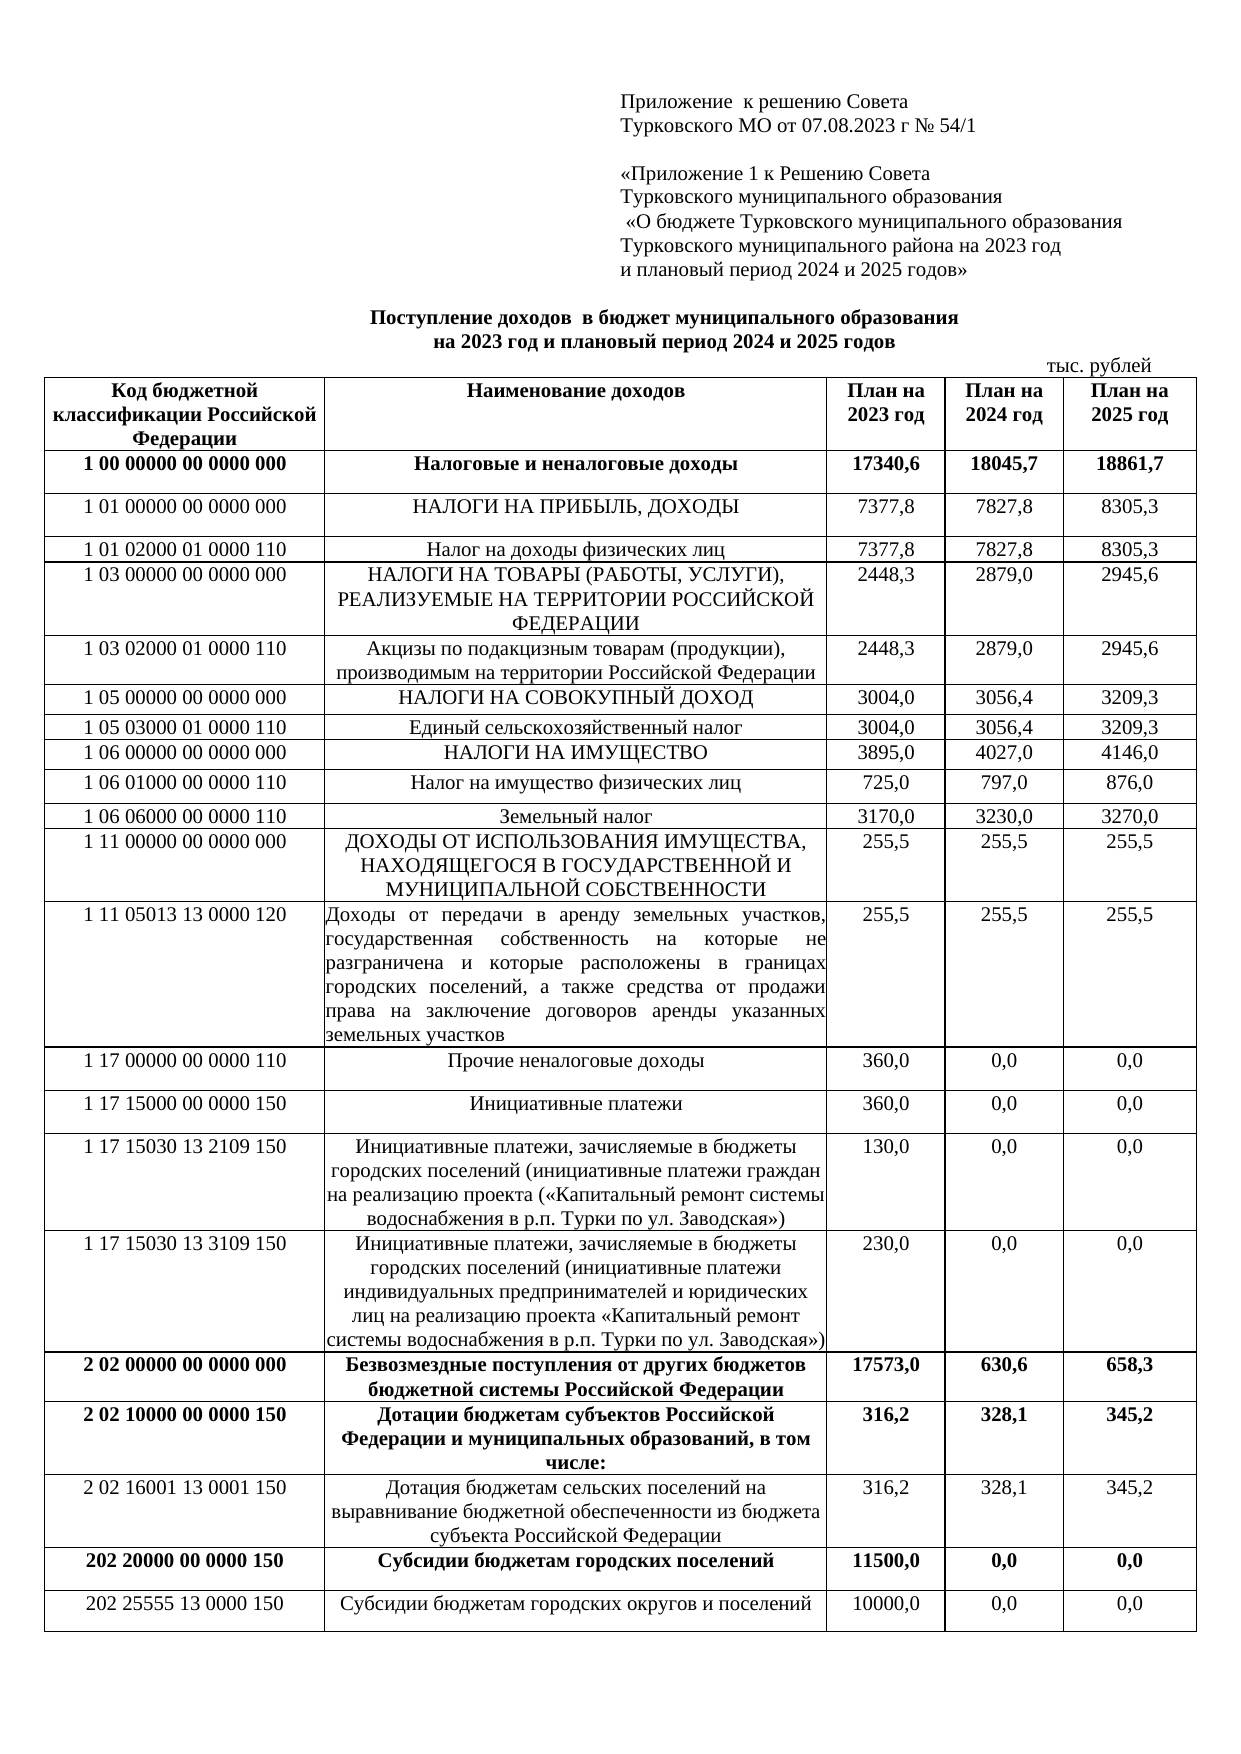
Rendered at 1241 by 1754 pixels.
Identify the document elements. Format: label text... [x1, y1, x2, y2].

table_cell 4027,0 [946, 740, 1063, 769]
table_cell 3056,4 [946, 715, 1063, 739]
table_header План на 2023 год [827, 378, 944, 450]
text тыс. рублей [177, 353, 1152, 377]
table_cell 1 06 00000 00 0000 000 [45, 740, 324, 769]
table_cell 1 17 15030 13 3109 150 [45, 1231, 324, 1351]
table_cell 3209,3 [1064, 685, 1196, 714]
table_cell 1 00 00000 00 0000 000 [45, 451, 324, 493]
table_cell 2945,6 [1064, 636, 1196, 684]
table_cell 255,5 [1064, 902, 1196, 1046]
table_cell 255,5 [946, 829, 1063, 901]
table_cell 876,0 [1064, 770, 1196, 803]
table_header План на 2024 год [946, 378, 1063, 450]
table_cell Безвозмездные поступления от других бюджетов бюджетной системы Российской Федерации [325, 1353, 826, 1401]
table_cell 1 05 03000 01 0000 110 [45, 715, 324, 739]
table_cell 4146,0 [1064, 740, 1196, 769]
table_cell 2448,3 [827, 636, 944, 684]
table_cell 11500,0 [827, 1548, 944, 1590]
table_cell 0,0 [946, 1091, 1063, 1133]
table_cell 18861,7 [1064, 451, 1196, 493]
table_cell 1 17 00000 00 0000 110 [45, 1048, 324, 1089]
table_cell Налог на имущество физических лиц [325, 770, 826, 803]
table_cell Налог на доходы физических лиц [325, 537, 826, 561]
table_cell 0,0 [946, 1134, 1063, 1230]
table_cell ДОХОДЫ ОТ ИСПОЛЬЗОВАНИЯ ИМУЩЕСТВА, НАХОДЯЩЕГОСЯ В ГОСУДАРСТВЕННОЙ И МУНИЦИПАЛЬНОЙ СОБСТВЕННОСТИ [325, 829, 826, 901]
text и плановый период 2024 и 2025 годов» [177, 257, 1152, 281]
table_cell 0,0 [1064, 1091, 1196, 1133]
table_cell Субсидии бюджетам городских поселений [325, 1548, 826, 1590]
table_cell 255,5 [1064, 829, 1196, 901]
table_cell 3170,0 [827, 804, 944, 828]
table_cell 3230,0 [946, 804, 1063, 828]
table_cell 1 01 00000 00 0000 000 [45, 494, 324, 536]
table_cell Дотация бюджетам сельских поселений на выравнивание бюджетной обеспеченности из бюджета субъекта Российской Федерации [325, 1475, 826, 1547]
table_cell Налоговые и неналоговые доходы [325, 451, 826, 493]
table_cell 17340,6 [827, 451, 944, 493]
table_cell 0,0 [1064, 1548, 1196, 1590]
table_header Наименование доходов [325, 378, 826, 450]
table_cell 3056,4 [946, 685, 1063, 714]
table_cell 360,0 [827, 1048, 944, 1089]
table_cell Инициативные платежи, зачисляемые в бюджеты городских поселений (инициативные платежи индивидуальных предпринимателей и юридических лиц на реализацию проекта «Капитальный ремонт системы водоснабжения в р.п. Турки по ул. Заводская») [325, 1231, 826, 1351]
table_cell 3004,0 [827, 685, 944, 714]
text на 2023 год и плановый период 2024 и 2025 годов [177, 329, 1152, 353]
table_cell Единый сельскохозяйственный налог [325, 715, 826, 739]
table_cell 797,0 [946, 770, 1063, 803]
table_cell 3209,3 [1064, 715, 1196, 739]
text Турковского муниципального района на 2023 год [177, 233, 1152, 257]
table_cell 2 02 00000 00 0000 000 [45, 1353, 324, 1401]
table_cell 360,0 [827, 1091, 944, 1133]
table_cell 328,1 [946, 1402, 1063, 1474]
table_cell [45, 1591, 324, 1631]
table_cell 1 03 02000 01 0000 110 [45, 636, 324, 684]
table_cell 2 02 16001 13 0001 150 [45, 1475, 324, 1547]
table_header План на 2025 год [1064, 378, 1196, 450]
table_cell 3270,0 [1064, 804, 1196, 828]
table_cell 3004,0 [827, 715, 944, 739]
text Приложение к решению Совета [177, 89, 1152, 113]
table_cell 345,2 [1064, 1402, 1196, 1474]
table_cell 725,0 [827, 770, 944, 803]
table_cell 0,0 [1064, 1048, 1196, 1089]
table_cell 0,0 [946, 1048, 1063, 1089]
table_cell 1 17 15030 13 2109 150 [45, 1134, 324, 1230]
table_cell 2945,6 [1064, 563, 1196, 634]
text Поступление доходов в бюджет муниципального образования [177, 304, 1152, 329]
table_header Код бюджетной классификации Российской Федерации [45, 378, 324, 450]
table_cell 255,5 [946, 902, 1063, 1046]
table_cell 1 11 00000 00 0000 000 [45, 829, 324, 901]
table_cell 1 03 00000 00 0000 000 [45, 563, 324, 634]
table_cell 0,0 [946, 1591, 1063, 1631]
table_cell 255,5 [827, 902, 944, 1046]
table_cell 2 02 10000 00 0000 150 [45, 1402, 324, 1474]
table_cell 7377,8 [827, 494, 944, 536]
table_cell 2879,0 [946, 563, 1063, 634]
table_cell 1 06 01000 00 0000 110 [45, 770, 324, 803]
table_cell Акцизы по подакцизным товарам (продукции), производимым на территории Российской Федерации [325, 636, 826, 684]
table_cell 658,3 [1064, 1353, 1196, 1401]
table_cell Доходы от передачи в аренду земельных участков, государственная собственность на которые не разграничена и которые расположены в границах городских поселений, а также средства от продажи права на заключение договоров аренды указанных земельных участков [325, 902, 826, 1046]
table_cell 130,0 [827, 1134, 944, 1230]
table_cell 345,2 [1064, 1475, 1196, 1547]
table_cell Дотации бюджетам субъектов Российской Федерации и муниципальных образований, в том числе: [325, 1402, 826, 1474]
table_cell 1 05 00000 00 0000 000 [45, 685, 324, 714]
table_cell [325, 1591, 826, 1631]
table_cell Инициативные платежи, зачисляемые в бюджеты городских поселений (инициативные платежи граждан на реализацию проекта («Капитальный ремонт системы водоснабжения в р.п. Турки по ул. Заводская») [325, 1134, 826, 1230]
table_cell 8305,3 [1064, 537, 1196, 561]
table_cell 17573,0 [827, 1353, 944, 1401]
table_cell 1 06 06000 00 0000 110 [45, 804, 324, 828]
table_cell 0,0 [946, 1548, 1063, 1590]
text «О бюджете Турковского муниципального образования [177, 209, 1152, 233]
table_cell Инициативные платежи [325, 1091, 826, 1133]
table_cell НАЛОГИ НА ПРИБЫЛЬ, ДОХОДЫ [325, 494, 826, 536]
table_cell 0,0 [946, 1231, 1063, 1351]
text «Приложение 1 к Решению Совета [177, 161, 1152, 185]
table_cell 2448,3 [827, 563, 944, 634]
table_cell 10000,0 [827, 1591, 944, 1631]
table_cell 2879,0 [946, 636, 1063, 684]
table_cell 202 20000 00 0000 150 [45, 1548, 324, 1590]
text Турковского муниципального образования [177, 185, 1152, 209]
table_cell 316,2 [827, 1475, 944, 1547]
table_cell 630,6 [946, 1353, 1063, 1401]
table_cell 0,0 [1064, 1134, 1196, 1230]
table_cell 316,2 [827, 1402, 944, 1474]
table_cell Земельный налог [325, 804, 826, 828]
table_cell Прочие неналоговые доходы [325, 1048, 826, 1089]
table_cell 3895,0 [827, 740, 944, 769]
table_cell 7827,8 [946, 494, 1063, 536]
table_cell 7827,8 [946, 537, 1063, 561]
table_cell НАЛОГИ НА ТОВАРЫ (РАБОТЫ, УСЛУГИ), РЕАЛИЗУЕМЫЕ НА ТЕРРИТОРИИ РОССИЙСКОЙ ФЕДЕРАЦИИ [325, 563, 826, 634]
table_cell НАЛОГИ НА СОВОКУПНЫЙ ДОХОД [325, 685, 826, 714]
table_cell НАЛОГИ НА ИМУЩЕСТВО [325, 740, 826, 769]
table_cell 328,1 [946, 1475, 1063, 1547]
table_cell 1 01 02000 01 0000 110 [45, 537, 324, 561]
table_cell 7377,8 [827, 537, 944, 561]
table_cell 230,0 [827, 1231, 944, 1351]
table_cell 1 17 15000 00 0000 150 [45, 1091, 324, 1133]
table_cell 18045,7 [946, 451, 1063, 493]
table_cell 0,0 [1064, 1231, 1196, 1351]
text Турковского МО от 07.08.2023 г № 54/1 [177, 113, 1152, 137]
table_cell 0,0 [1064, 1591, 1196, 1631]
table_cell 8305,3 [1064, 494, 1196, 536]
table_cell 255,5 [827, 829, 944, 901]
table_cell 1 11 05013 13 0000 120 [45, 902, 324, 1046]
